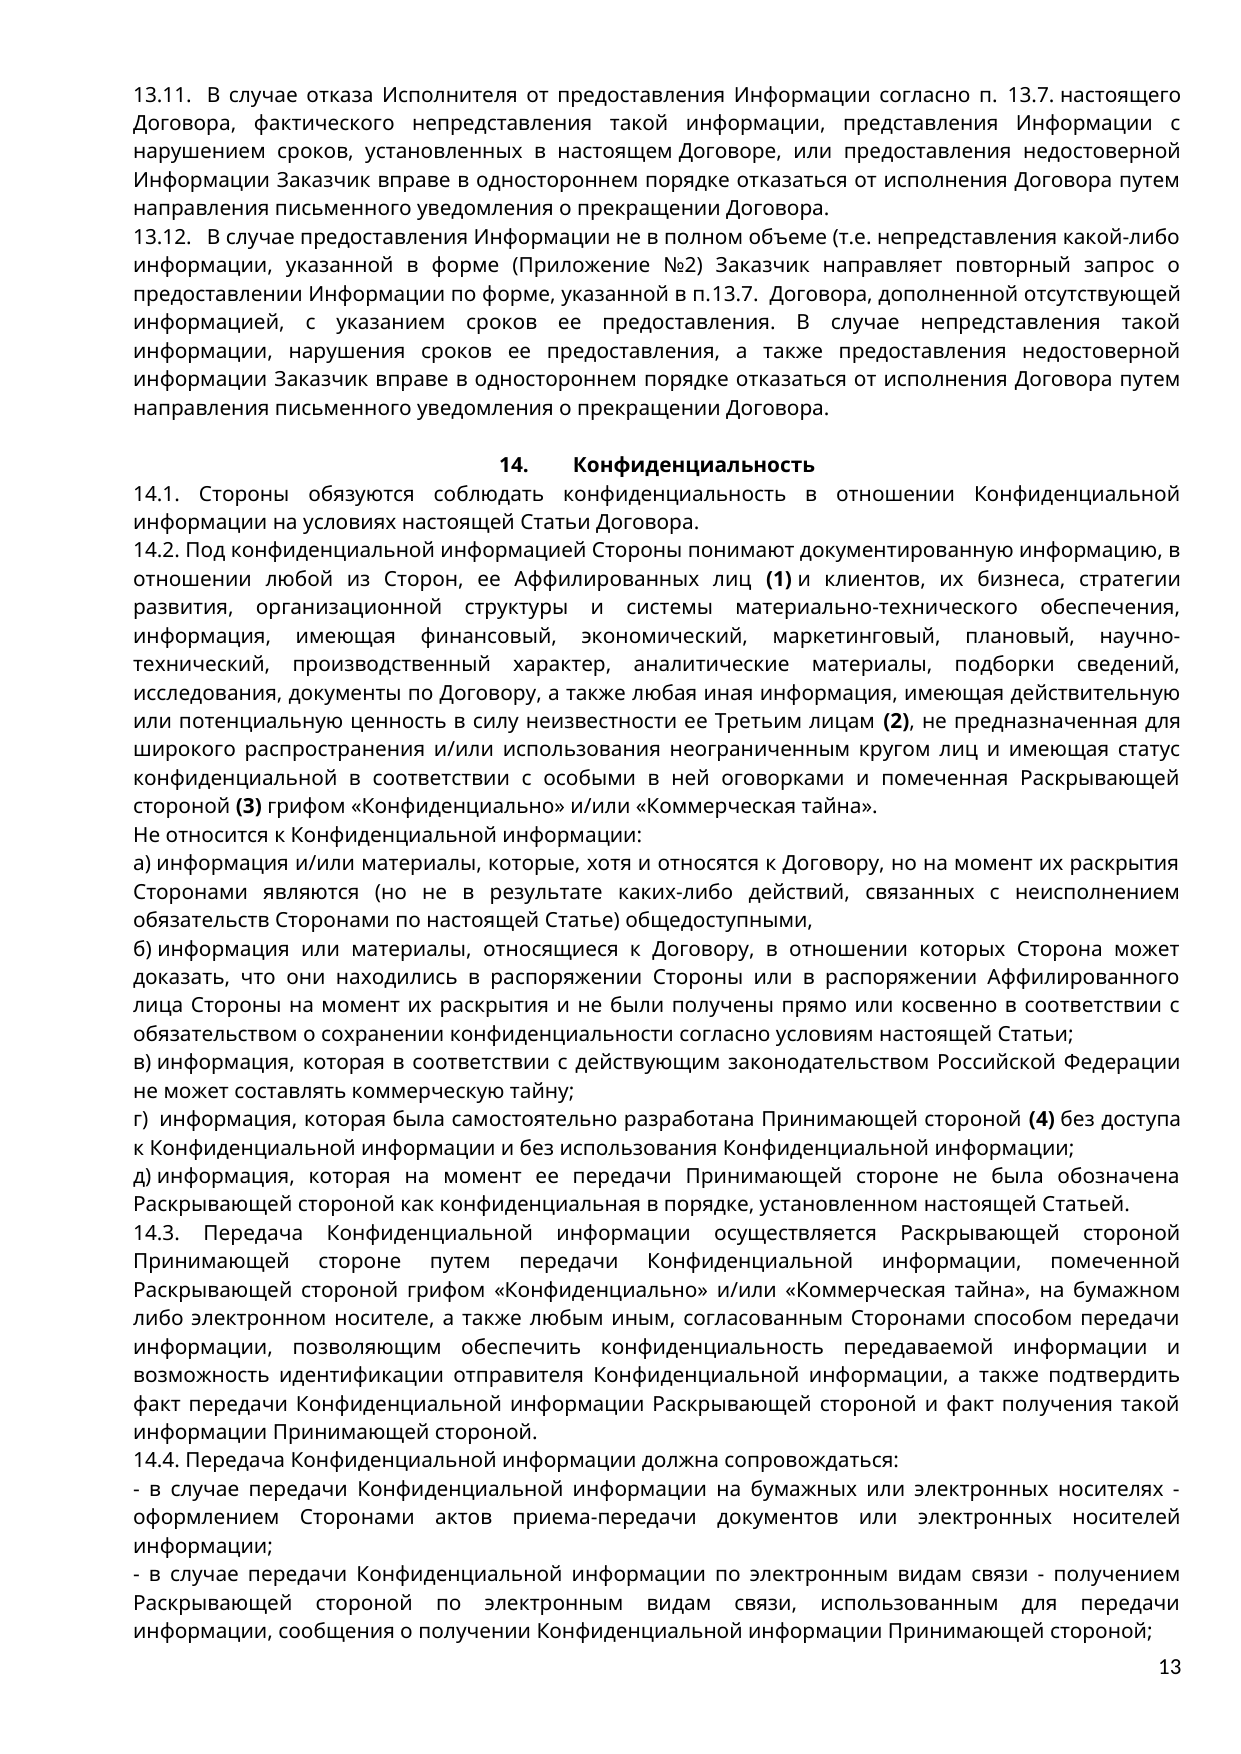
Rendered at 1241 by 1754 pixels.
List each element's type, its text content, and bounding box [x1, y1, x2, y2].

list информация, которая на момент ее передачи Принимающей стороне не была обозначена Раскрывающей стороной как конфиденциальная в порядке, установленном настоящей Статьей. [133, 1161, 1181, 1218]
list В случае отказа Исполнителя от предоставления Информации согласно п. 13.7. настоящего Договора, фактического непредставления такой информации, представления Информации с нарушением сроков, установленных в настоящем Договоре, или предоставления недостоверной Информации Заказчик вправе в одностороннем порядке отказаться от исполнения Договора путем направления письменного уведомления о прекращении Договора. [133, 80, 1181, 222]
text 14.3. Передача Конфиденциальной информации осуществляется Раскрывающей стороной Принимающей стороне путем передачи Конфиденциальной информации, помеченной Раскрывающей стороной грифом «Конфиденциально» и/или «Коммерческая тайна», на бумажном либо электронном носителе, а также любым иным, согласованным Сторонами способом передачи информации, позволяющим обеспечить конфиденциальность передаваемой информации и возможность идентификации отправителя Конфиденциальной информации, а также подтвердить факт передачи Конфиденциальной информации Раскрывающей стороной и факт получения такой информации Принимающей стороной. [133, 1218, 1181, 1446]
list информация, которая в соответствии с действующим законодательством Российской Федерации не может составлять коммерческую тайну; [133, 1047, 1181, 1104]
text - в случае передачи Конфиденциальной информации по электронным видам связи - получением Раскрывающей стороной по электронным видам связи, использованным для передачи информации, сообщения о получении Конфиденциальной информации Принимающей стороной; [133, 1559, 1181, 1644]
text - в случае передачи Конфиденциальной информации на бумажных или электронных носителях - оформлением Сторонами актов приема-передачи документов или электронных носителей информации; [133, 1474, 1181, 1559]
text 14.1. Стороны обязуются соблюдать конфиденциальность в отношении Конфиденциальной информации на условиях настоящей Статьи Договора. [133, 479, 1181, 536]
list информация и/или материалы, которые, хотя и относятся к Договору, но на момент их раскрытия Сторонами являются (но не в результате каких-либо действий, связанных с неисполнением обязательств Сторонами по настоящей Статье) общедоступными, [133, 848, 1181, 934]
text Не относится к Конфиденциальной информации: [133, 820, 1181, 848]
list информация, которая была самостоятельно разработана Принимающей стороной (4) без доступа к Конфиденциальной информации и без использования Конфиденциальной информации; [133, 1104, 1181, 1161]
text 14.4. Передача Конфиденциальной информации должна сопровождаться: [133, 1446, 1181, 1474]
list информация или материалы, относящиеся к Договору, в отношении которых Сторона может доказать, что они находились в распоряжении Стороны или в распоряжении Аффилированного лица Стороны на момент их раскрытия и не были получены прямо или косвенно в соответствии с обязательством о сохранении конфиденциальности согласно условиям настоящей Статьи; [133, 934, 1181, 1047]
text 14.2. Под конфиденциальной информацией Стороны понимают документированную информацию, в отношении любой из Сторон, ее Аффилированных лиц (1) и клиентов, их бизнеса, стратегии развития, организационной структуры и системы материально-технического обеспечения, информация, имеющая финансовый, экономический, маркетинговый, плановый, научно-технический, производственный характер, аналитические материалы, подборки сведений, исследования, документы по Договору, а также любая иная информация, имеющая действительную или потенциальную ценность в силу неизвестности ее Третьим лицам (2), не предназначенная для широкого распространения и/или использования неограниченным кругом лиц и имеющая статус конфиденциальной в соответствии с особыми в ней оговорками и помеченная Раскрывающей стороной (3) грифом «Конфиденциально» и/или «Коммерческая тайна». [133, 536, 1181, 820]
list В случае предоставления Информации не в полном объеме (т.е. непредставления какой-либо информации, указанной в форме (Приложение №2) Заказчик направляет повторный запрос о предоставлении Информации по форме, указанной в п.13.7. Договора, дополненной отсутствующей информацией, с указанием сроков ее предоставления. В случае непредставления такой информации, нарушения сроков ее предоставления, а также предоставления недостоверной информации Заказчик вправе в одностороннем порядке отказаться от исполнения Договора путем направления письменного уведомления о прекращении Договора. [133, 222, 1181, 421]
list Конфиденциальность [133, 450, 1181, 479]
